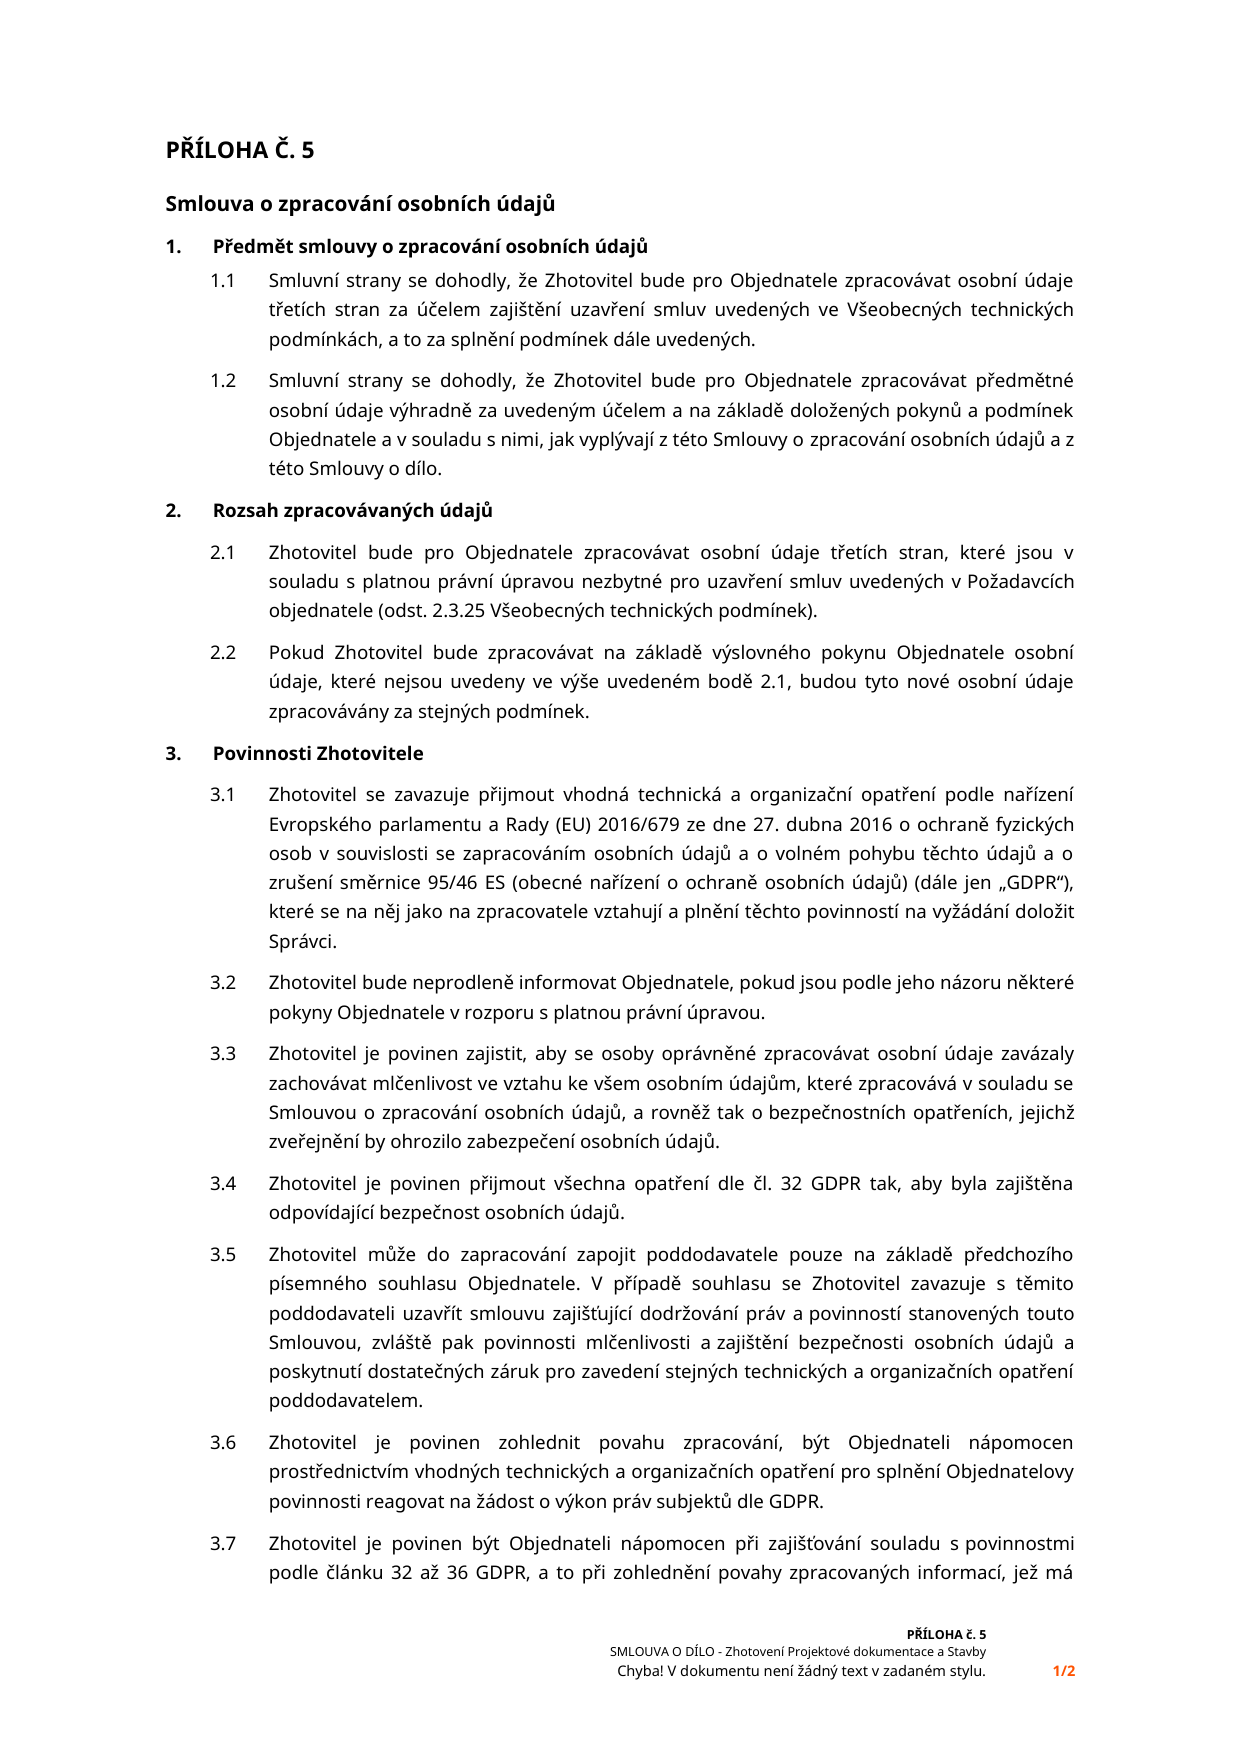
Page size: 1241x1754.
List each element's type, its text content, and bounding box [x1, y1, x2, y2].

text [210, 1530, 1075, 1584]
text Pokud Zhotovitel bude zpracovávat na základě výslovného pokynu Objednatele osobní údaje, které nejsou uvedeny ve výše uvedeném bodě 2.1, budou tyto nové osobní údaje zpracovávány za stejných podmínek. [210, 639, 1075, 723]
text Zhotovitel bude neprodleně informovat Objednatele, pokud jsou podle jeho názoru některé pokyny Objednatele v rozporu s platnou právní úpravou. [210, 970, 1075, 1024]
text Zhotovitel může do zapracování zapojit poddodavatele pouze na základě předchozího písemného souhlasu Objednatele. V případě souhlasu se Zhotovitel zavazuje s těmito poddodavateli uzavřít smlouvu zajišťující dodržování práv a povinností stanovených touto Smlouvou, zvláště pak povinnosti mlčenlivosti a zajištění bezpečnosti osobních údajů a poskytnutí dostatečných záruk pro zavedení stejných technických a organizačních opatření poddodavatelem. [210, 1241, 1075, 1413]
text Zhotovitel je povinen zohlednit povahu zpracování, být Objednateli nápomocen prostřednictvím vhodných technických a organizačních opatření pro splnění Objednatelovy povinnosti reagovat na žádost o výkon práv subjektů dle GDPR. [210, 1429, 1075, 1513]
text Zhotovitel je povinen přijmout všechna opatření dle čl. 32 GDPR tak, aby byla zajištěna odpovídající bezpečnost osobních údajů. [210, 1170, 1075, 1225]
text Povinnosti Zhotovitele [165, 740, 1075, 765]
text Zhotovitel se zavazuje přijmout vhodná technická a organizační opatření podle nařízení Evropského parlamentu a Rady (EU) 2016/679 ze dne 27. dubna 2016 o ochraně fyzických osob v souvislosti se zapracováním osobních údajů a o volném pohybu těchto údajů a o zrušení směrnice 95/46 ES (obecné nařízení o ochraně osobních údajů) (dále jen „GDPR“), které se na něj jako na zpracovatele vztahují a plnění těchto povinností na vyžádání doložit Správci. [210, 782, 1075, 953]
text Zhotovitel je povinen zajistit, aby se osoby oprávněné zpracovávat osobní údaje zavázaly zachovávat mlčenlivost ve vztahu ke všem osobním údajům, které zpracovává v souladu se Smlouvou o zpracování osobních údajů, a rovněž tak o bezpečnostních opatřeních, jejichž zveřejnění by ohrozilo zabezpečení osobních údajů. [210, 1041, 1075, 1154]
text Smluvní strany se dohodly, že Zhotovitel bude pro Objednatele zpracovávat osobní údaje třetích stran za účelem zajištění uzavření smluv uvedených ve Všeobecných technických podmínkách, a to za splnění podmínek dále uvedených. [210, 267, 1075, 352]
text Příloha č. 5 [165, 134, 1075, 166]
text Rozsah zpracovávaných údajů [165, 497, 1075, 523]
list Předmět smlouvy o zpracování osobních údajů [165, 233, 1075, 259]
text Smluvní strany se dohodly, že Zhotovitel bude pro Objednatele zpracovávat předmětné osobní údaje výhradně za uvedeným účelem a na základě doložených pokynů a podmínek Objednatele a v souladu s nimi, jak vyplývají z této Smlouvy o zpracování osobních údajů a z této Smlouvy o dílo. [210, 368, 1075, 481]
text Zhotovitel bude pro Objednatele zpracovávat osobní údaje třetích stran, které jsou v souladu s platnou právní úpravou nezbytné pro uzavření smluv uvedených v Požadavcích objednatele (odst. 2.3.25 Všeobecných technických podmínek). [210, 539, 1075, 623]
text Smlouva o zpracování osobních údajů [165, 189, 1075, 218]
